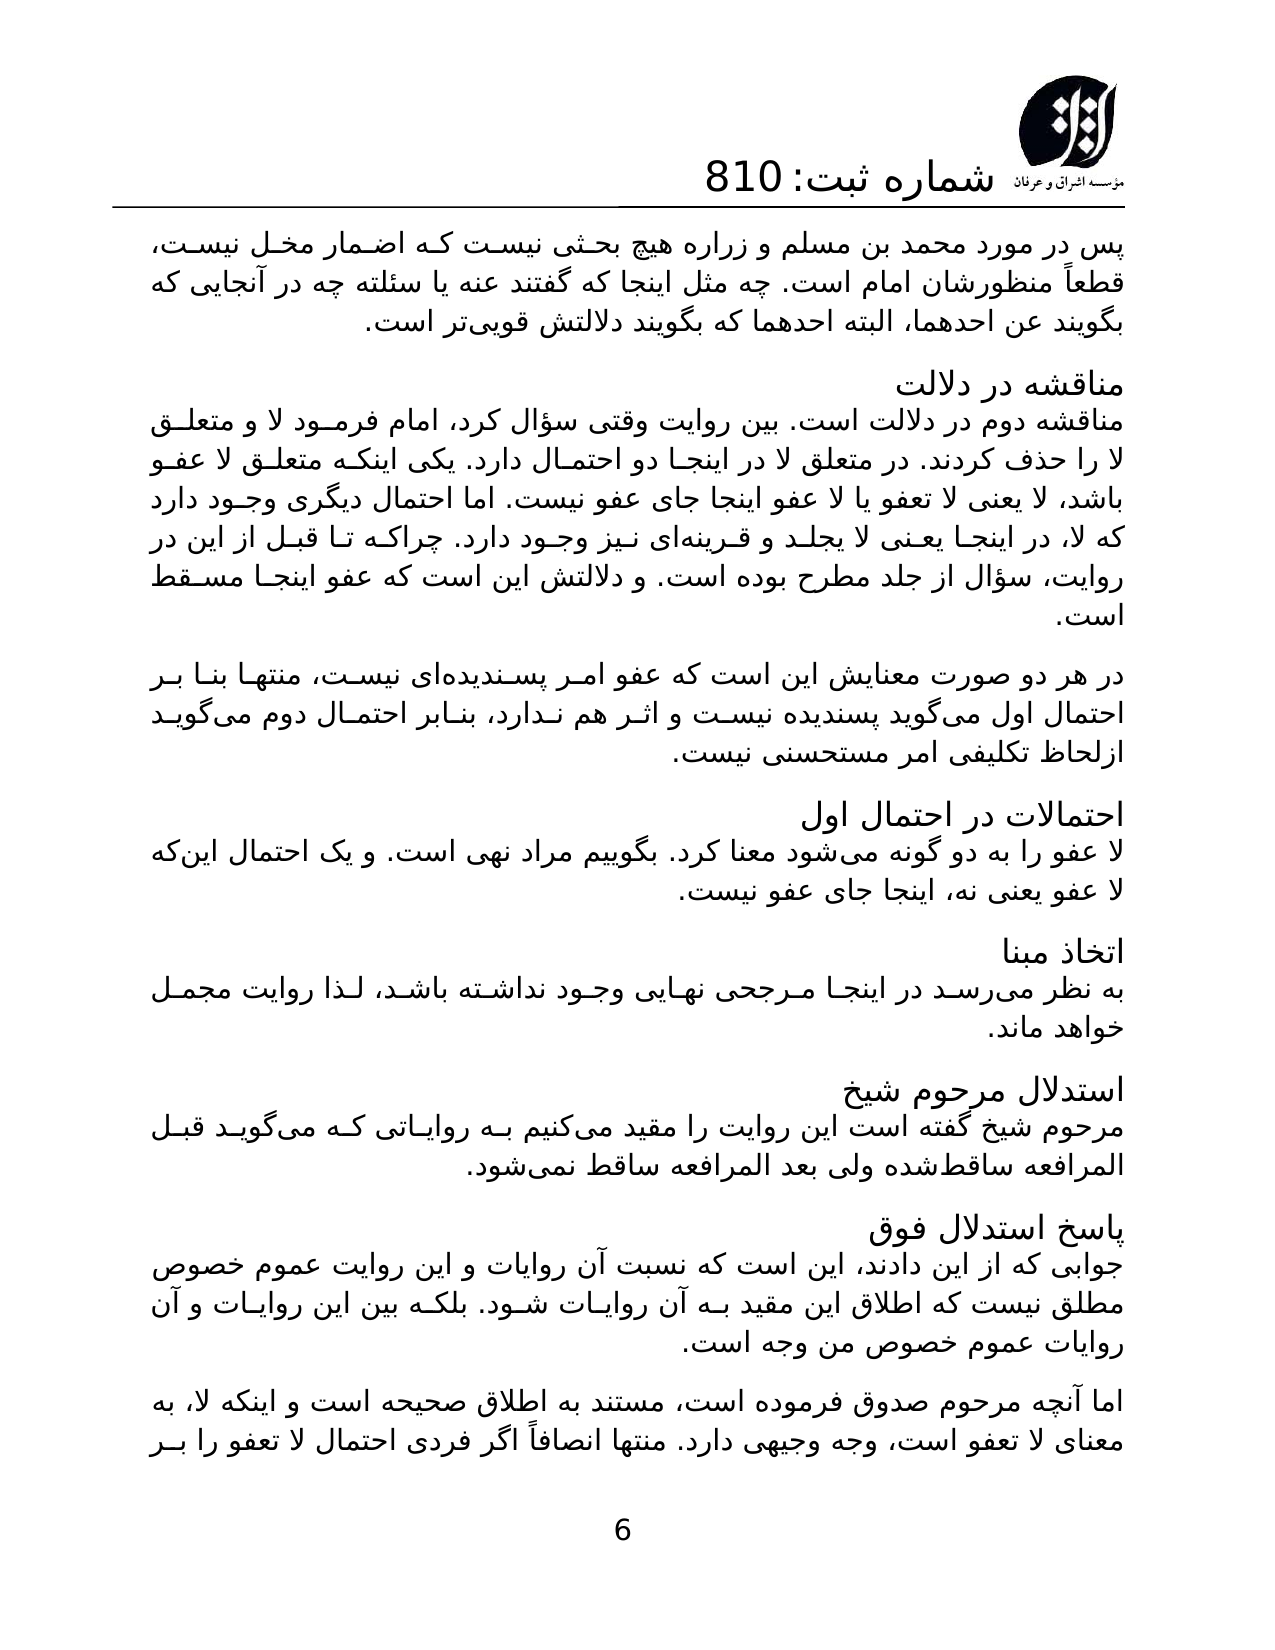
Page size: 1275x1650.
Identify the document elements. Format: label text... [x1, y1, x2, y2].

text پس در مورد محمد بن مسلم و زراره هیچ بحثی نیست که اضمار مخل نیست، قطعاً منظورشان امام است. چه مثل اینجا که گفتند عنه یا سئلته چه در آنجایی که بگویند عن احدهما، البته احدهما که بگویند دلالتش قویی‌تر است. [150, 226, 1125, 338]
text به نظر می‌رسد در اینجا مرجحی نهایی وجود نداشته باشد، لذا روایت مجمل خواهد ماند. [150, 972, 1125, 1045]
subtitle مناقشه در دلالت [150, 364, 1125, 403]
subtitle اتخاذ مبنا [150, 933, 1125, 972]
subtitle استدلال مرحوم شیخ [150, 1071, 1125, 1109]
text لا عفو را به دو گونه می‌شود معنا کرد. بگوییم مراد نهی است. و یک احتمال این‌که لا عفو یعنی نه، اینجا جای عفو نیست. [150, 834, 1125, 907]
text جوابی که از این دادند، این است که نسبت آن روایات و این روایت عموم خصوص مطلق نیست که اطلاق این مقید به آن روایات شود. بلکه بین این روایات و آن روایات عموم خصوص من وجه است. [150, 1247, 1125, 1359]
text مرحوم شیخ گفته است این روایت را مقید می‌کنیم به روایاتی که می‌گوید قبل المرافعه ساقط‌شده ولی بعد المرافعه ساقط نمی‌شود. [150, 1109, 1125, 1182]
subtitle احتمالات در احتمال اول [150, 795, 1125, 834]
subtitle پاسخ استدلال فوق [150, 1208, 1125, 1247]
text مناقشه دوم در دلالت است. بین روایت وقتی سؤال کرد، امام فرمود لا و متعلق لا را حذف کردند. در متعلق لا در اینجا دو احتمال دارد. یکی اینکه متعلق لا عفو باشد، لا یعنی لا تعفو یا لا عفو اینجا جای عفو نیست. اما احتمال دیگری وجود دارد که لا، در اینجا یعنی لا یجلد و قرینه‌ای نیز وجود دارد. چراکه تا قبل از این در روایت، سؤال از جلد مطرح بوده است. و دلالتش این است که عفو اینجا مسقط است. [150, 403, 1125, 632]
text در هر دو صورت معنایش این است که عفو امر پسندیده‌ای نیست، منتها بنا بر احتمال اول می‌گوید پسندیده نیست و اثر هم ندارد، بنابر احتمال دوم می‌گوید ازلحاظ تکلیفی امر مستحسنی نیست. [150, 658, 1125, 769]
picture [1010, 75, 1125, 192]
